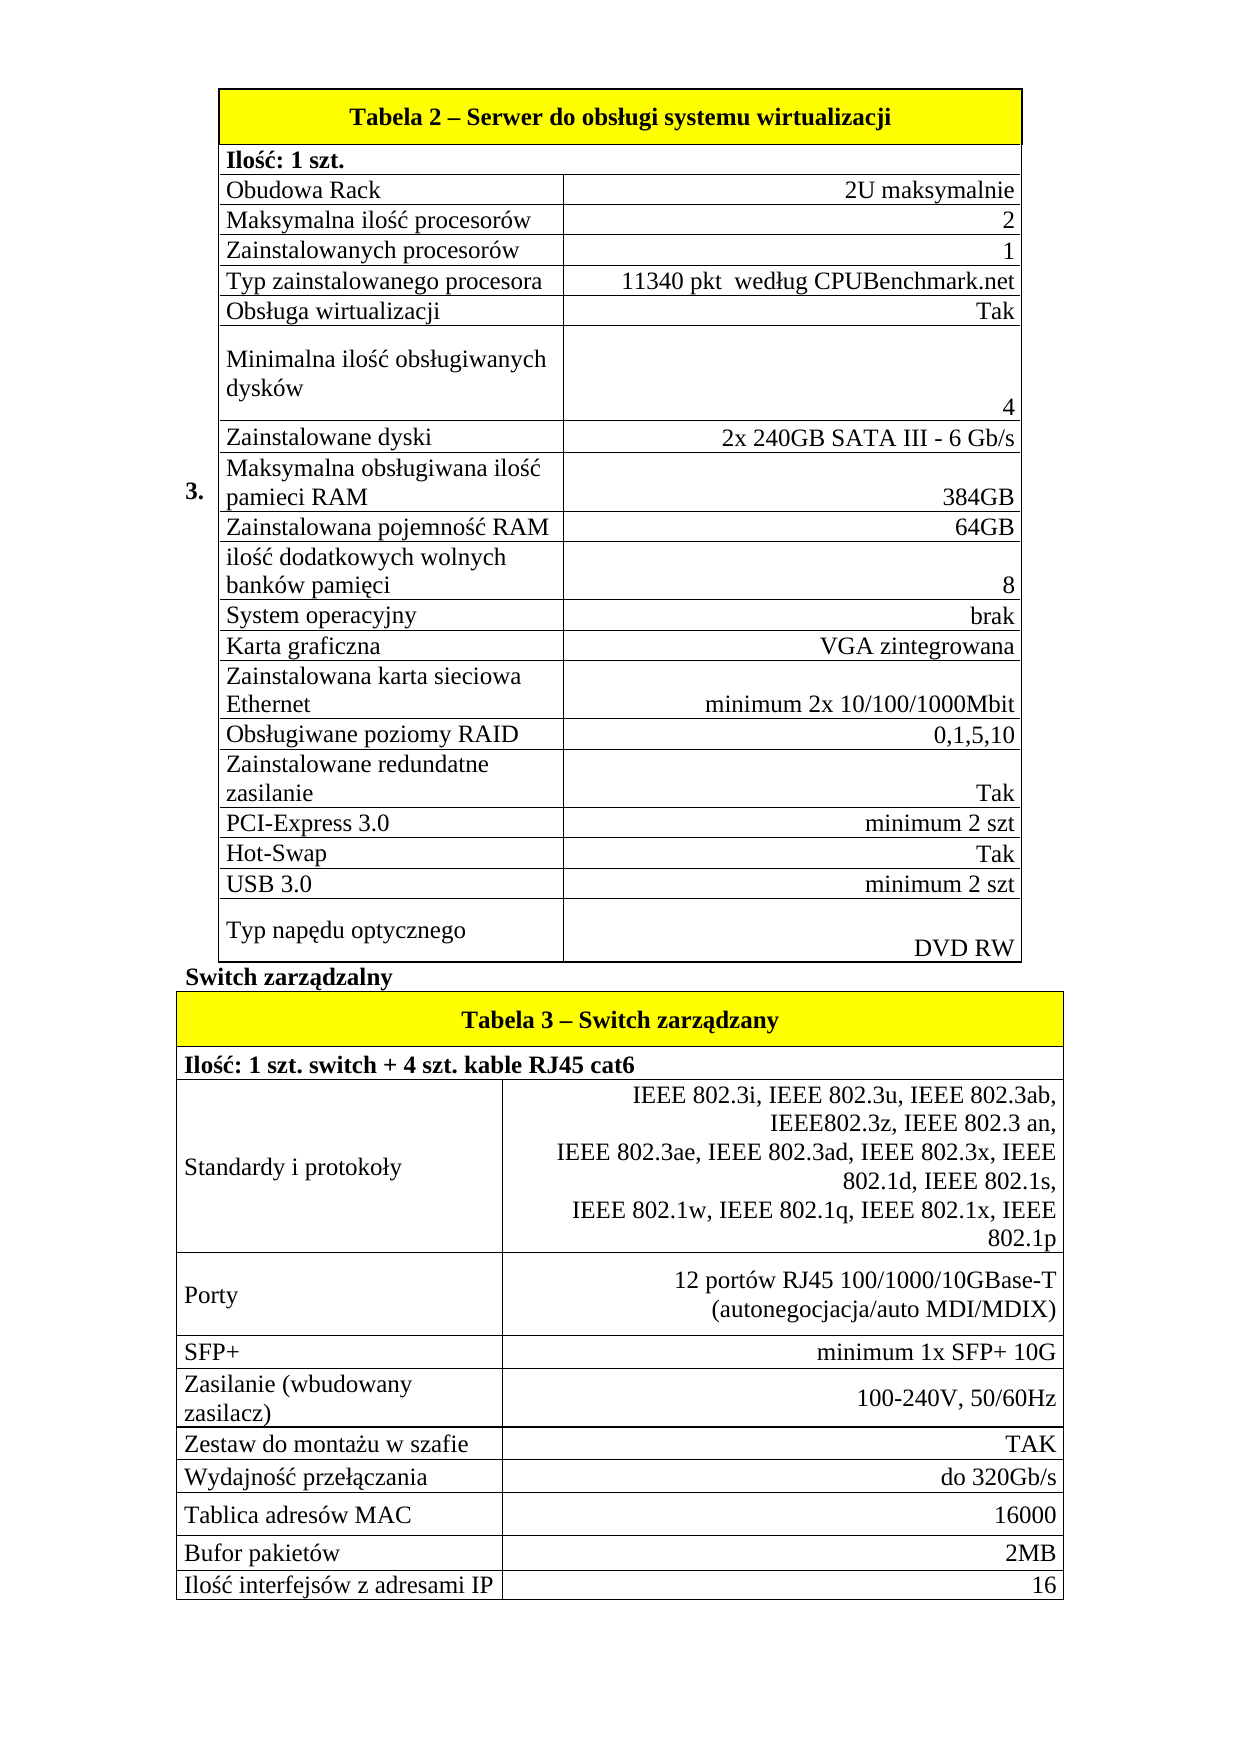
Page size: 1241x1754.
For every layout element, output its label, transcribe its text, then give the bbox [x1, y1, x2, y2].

table_cell Zainstalowana karta sieciowa Ethernet [219, 660, 563, 718]
table_cell Karta graficzna [219, 630, 563, 660]
table_cell Wydajność przełączania [177, 1460, 502, 1492]
table_cell 2U maksymalnie [564, 174, 1021, 204]
table_cell 2 [564, 204, 1021, 234]
table_cell brak [564, 599, 1021, 629]
table_cell Zainstalowanych procesorów [219, 234, 563, 264]
table_cell ilość dodatkowych wolnych banków pamięci [219, 541, 563, 599]
table_cell minimum 1x SFP+ 10G [503, 1336, 1063, 1368]
table_cell Maksymalna ilość procesorów [219, 204, 563, 234]
table_cell Ilość: 1 szt. [219, 144, 1021, 174]
table_cell Bufor pakietów [177, 1536, 502, 1569]
table_cell Obudowa Rack [219, 174, 563, 204]
table_header Tabela 3 – Switch zarządzany [177, 992, 1063, 1046]
table_cell 64GB [564, 511, 1021, 541]
table_cell USB 3.0 [219, 868, 563, 898]
table_cell 2MB [503, 1536, 1063, 1569]
table_cell Ilość: 1 szt. switch + 4 szt. kable RJ45 cat6 [177, 1047, 1063, 1079]
list Switch zarządzalny [185, 476, 1093, 991]
table_cell 16000 [503, 1493, 1063, 1535]
table_cell SFP+ [177, 1336, 502, 1368]
table_cell 11340 pkt według CPUBenchmark.net [564, 265, 1021, 295]
table_cell Zainstalowane redundatne zasilanie [219, 749, 563, 807]
table_cell 16 [503, 1571, 1063, 1599]
table_cell 1 [564, 234, 1021, 264]
table_cell Zestaw do montażu w szafie [177, 1428, 502, 1459]
table_cell 12 portów RJ45 100/1000/10GBase-T (autonegocjacja/auto MDI/MDIX) [503, 1253, 1063, 1335]
table_cell Obsługiwane poziomy RAID [219, 718, 563, 748]
table_cell Tablica adresów MAC [177, 1493, 502, 1535]
table_header Tabela 2 – Serwer do obsługi systemu wirtualizacji [220, 90, 1021, 144]
table_cell Zasilanie (wbudowany zasilacz) [177, 1369, 502, 1426]
table_cell TAK [503, 1428, 1063, 1459]
table_cell IEEE 802.3i, IEEE 802.3u, IEEE 802.3ab, IEEE802.3z, IEEE 802.3 an, IEEE 802.3ae, IEEE 802.3ad, IEEE 802.3x, IEEE 802.1d, IEEE 802.1s, IEEE 802.1w, IEEE 802.1q, IEEE 802.1x, IEEE 802.1p [503, 1080, 1063, 1252]
table_cell Ilość interfejsów z adresami IP [177, 1571, 502, 1599]
table_cell System operacyjny [219, 599, 563, 629]
table_cell Standardy i protokoły [177, 1080, 502, 1252]
table_cell 0,1,5,10 [564, 718, 1021, 748]
table_cell Typ napędu optycznego [219, 898, 563, 961]
table_cell Zainstalowana pojemność RAM [219, 511, 563, 541]
table_cell minimum 2 szt [564, 807, 1021, 837]
table_cell minimum 2x 10/100/1000Mbit [564, 660, 1021, 718]
table_cell Hot-Swap [219, 837, 563, 867]
table_cell Tak [564, 837, 1021, 867]
table_cell Minimalna ilość obsługiwanych dysków [219, 325, 563, 420]
table_cell 8 [564, 541, 1021, 599]
table_cell minimum 2 szt [564, 868, 1021, 898]
table_cell PCI-Express 3.0 [219, 807, 563, 837]
table_cell Maksymalna obsługiwana ilość pamieci RAM [219, 452, 563, 511]
table_cell Porty [177, 1253, 502, 1335]
table_cell VGA zintegrowana [564, 630, 1021, 660]
table_cell 2x 240GB SATA III - 6 Gb/s [564, 420, 1021, 452]
table_cell Tak [564, 295, 1021, 325]
table_cell Tak [564, 749, 1021, 807]
table_cell do 320Gb/s [503, 1460, 1063, 1492]
table_cell 4 [564, 325, 1021, 420]
table_cell 100-240V, 50/60Hz [503, 1369, 1063, 1426]
table_cell Obsługa wirtualizacji [219, 295, 563, 325]
table_cell 384GB [564, 452, 1021, 511]
table_cell Zainstalowane dyski [219, 420, 563, 452]
table_cell Typ zainstalowanego procesora [219, 265, 563, 295]
table_cell DVD RW [564, 898, 1021, 961]
